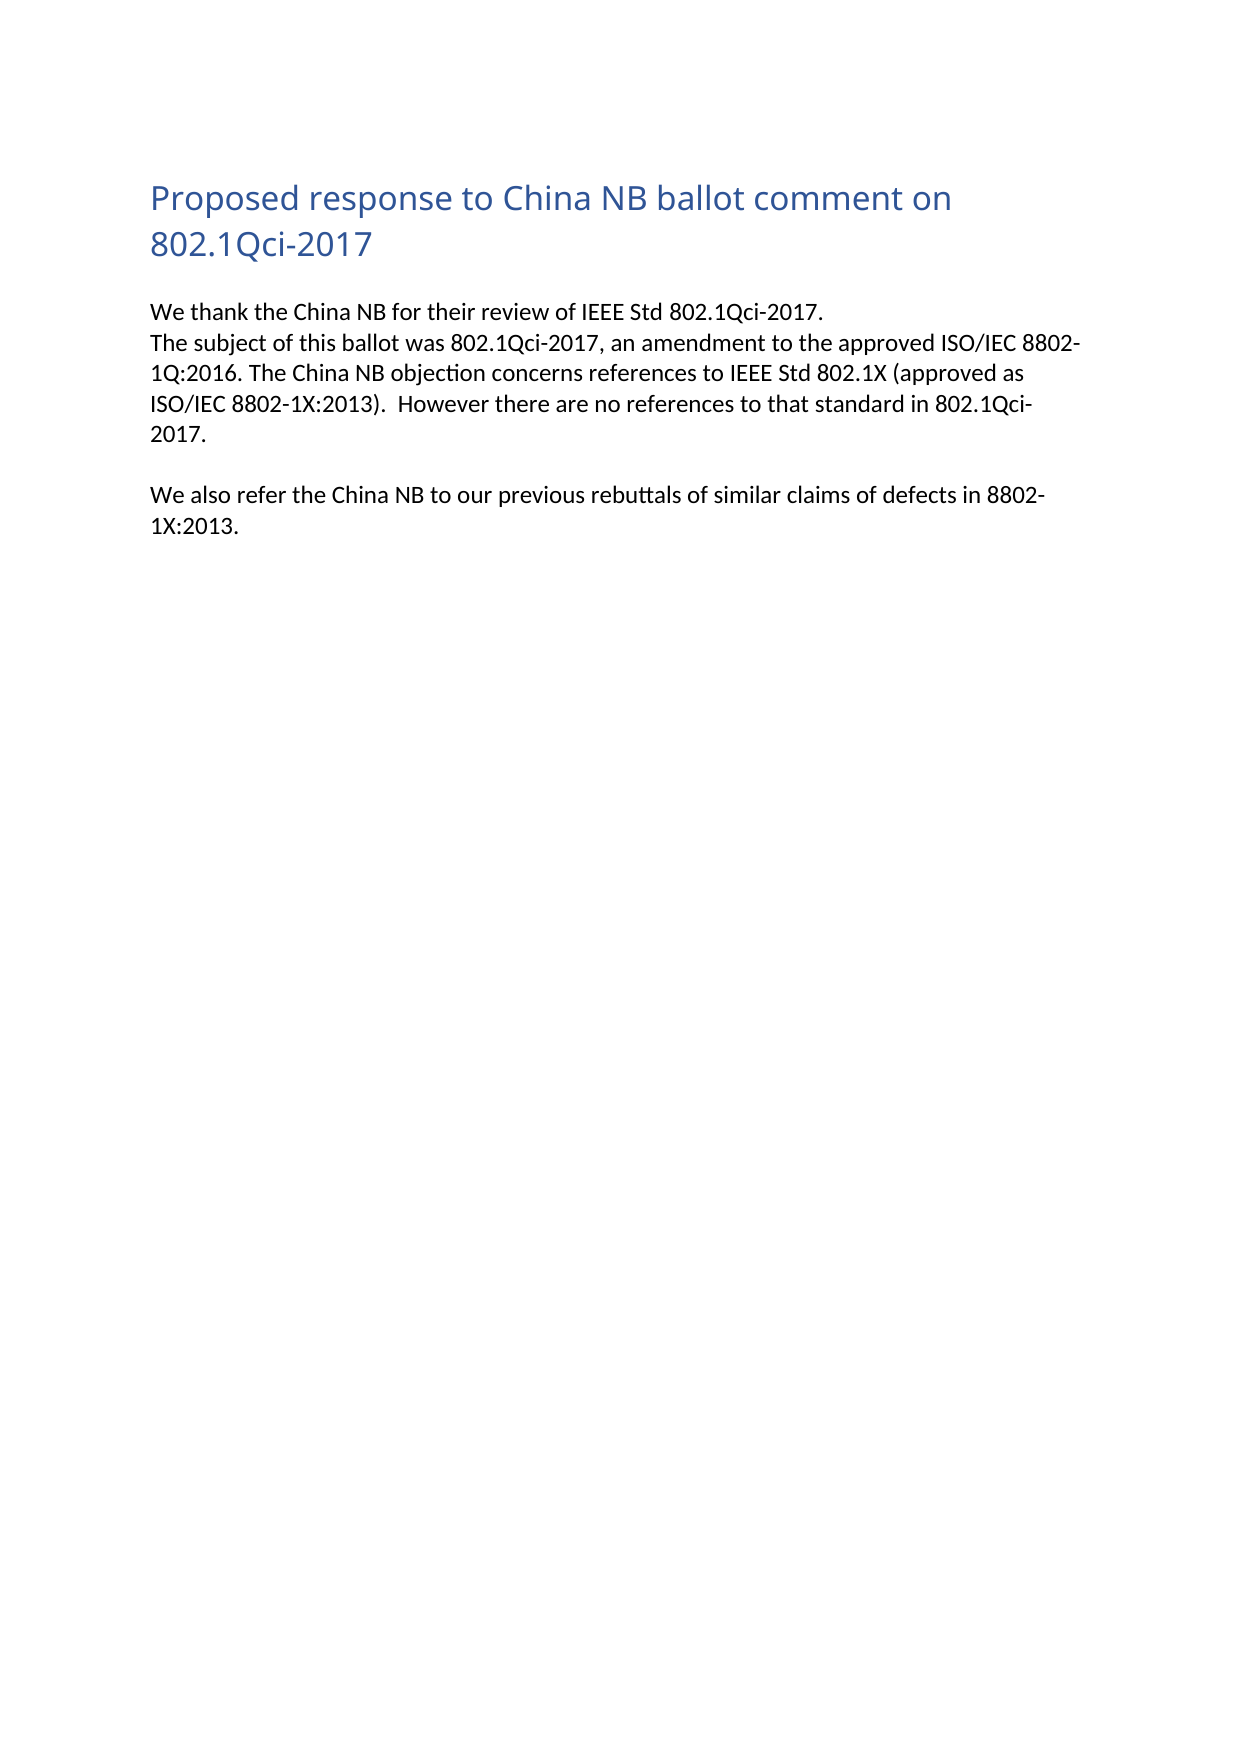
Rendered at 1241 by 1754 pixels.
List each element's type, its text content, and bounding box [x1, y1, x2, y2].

subtitle Proposed response to China NB ballot comment on 802.1Qci-2017 [150, 175, 1090, 266]
text The subject of this ballot was 802.1Qci-2017, an amendment to the approved ISO/IEC 8802-1Q:2016. The China NB objection concerns references to IEEE Std 802.1X (approved as ISO/IEC 8802-1X:2013). However there are no references to that standard in 802.1Qci-2017. [150, 327, 1090, 449]
text We also refer the China NB to our previous rebuttals of similar claims of defects in 8802-1X:2013. [150, 479, 1090, 541]
text We thank the China NB for their review of IEEE Std 802.1Qci-2017. [150, 296, 1090, 327]
